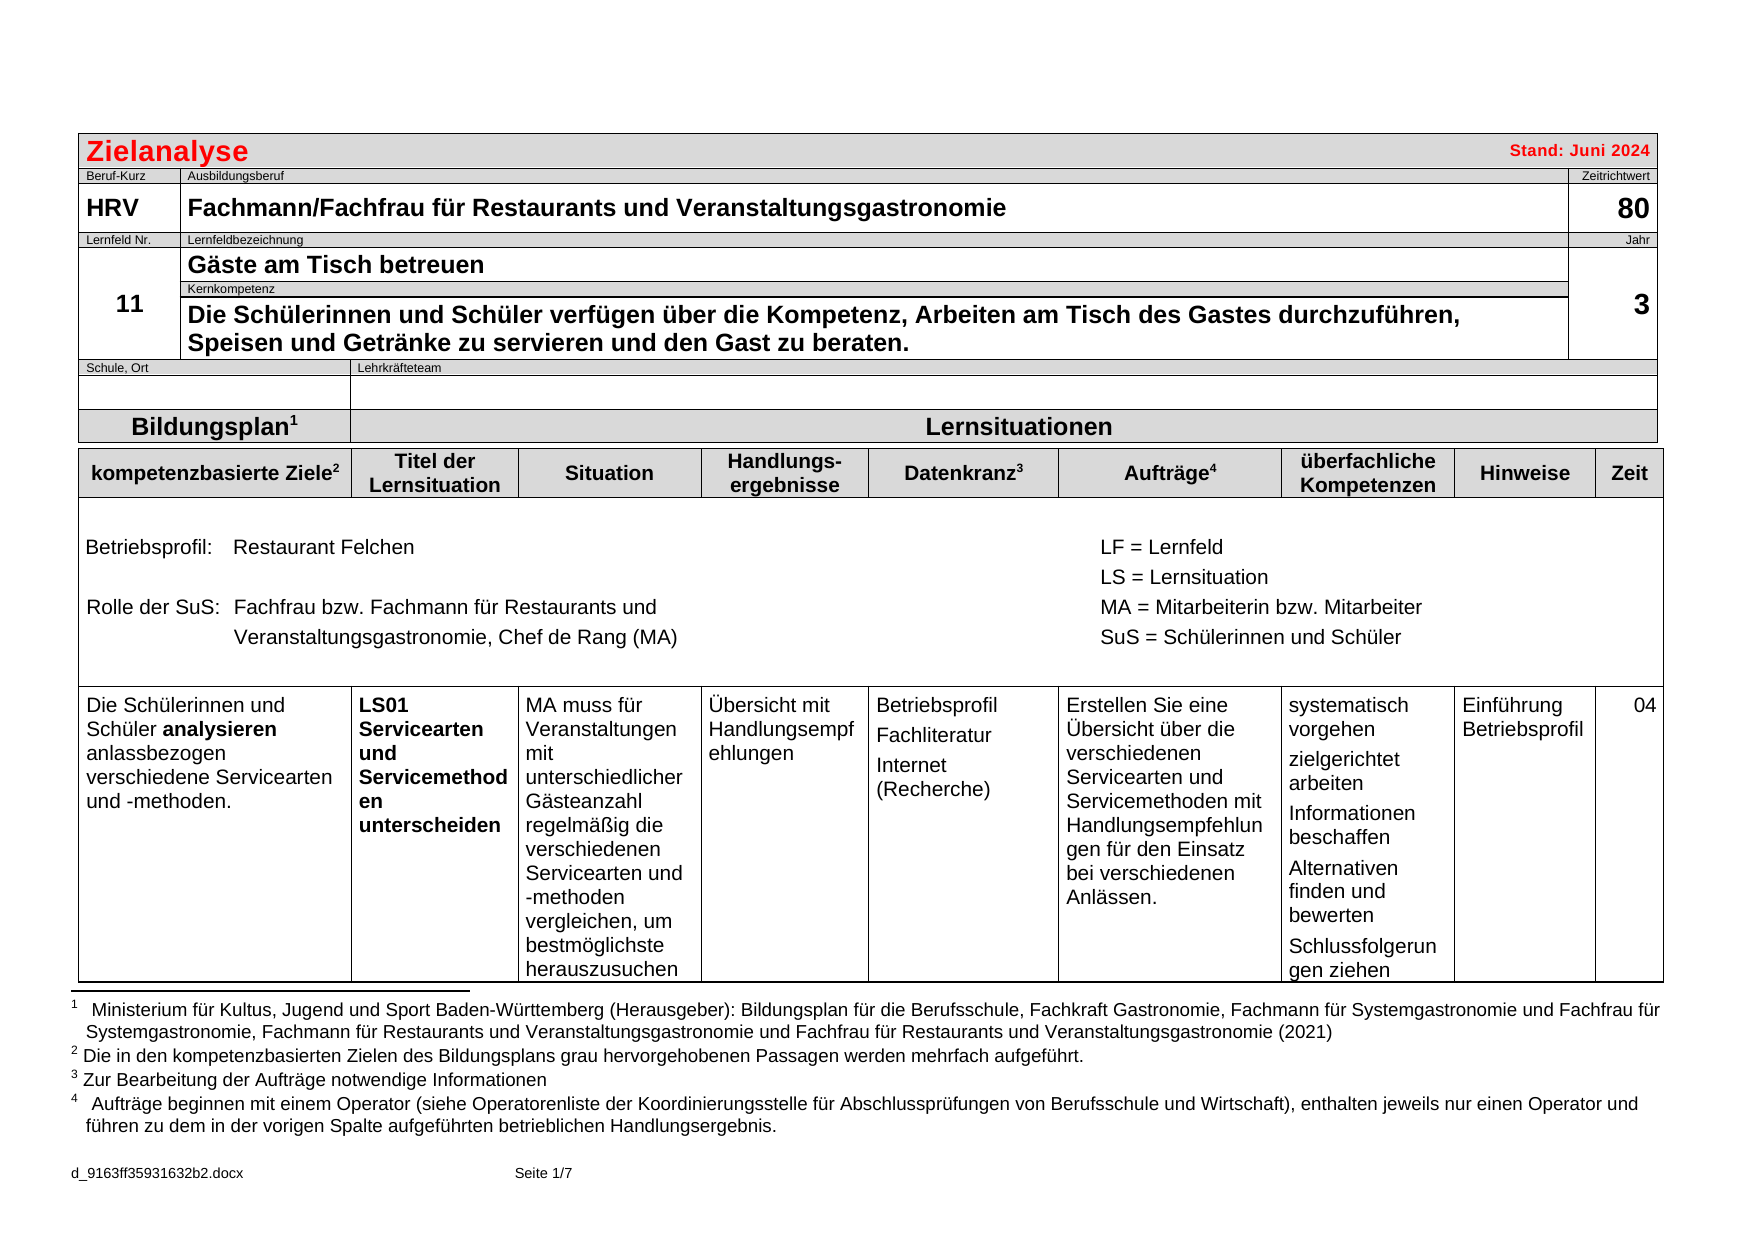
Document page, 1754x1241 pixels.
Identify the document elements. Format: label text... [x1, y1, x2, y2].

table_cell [1282, 687, 1454, 981]
table_cell Gäste am Tisch betreuen [181, 248, 1568, 281]
table_cell 80 [1569, 184, 1657, 232]
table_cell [869, 687, 1058, 981]
table_cell HRV [79, 184, 180, 232]
table_cell Bildungsplan [79, 410, 350, 442]
table_cell Beruf-Kurz [79, 169, 180, 183]
table_cell Lehrkräfteteam [351, 360, 1657, 374]
table_cell [79, 376, 350, 408]
table_cell 04 [1596, 687, 1663, 981]
table_cell Kernkompetenz [181, 282, 1568, 296]
table_header Stand: Juni 2024 [350, 134, 1657, 167]
table_cell 3 [1569, 248, 1657, 359]
table_header kompetenzbasierte Ziele [79, 449, 351, 497]
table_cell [702, 687, 868, 981]
table_header Zeit [1596, 449, 1663, 497]
table_header Zielanalyse [79, 134, 350, 167]
table_cell Betriebsprofil: Restaurant Felchen Rolle der SuS: Fachfrau bzw. Fachmann für Restaurants und Veranstaltungsgastronomie, Chef de Rang (MA) [79, 498, 1075, 686]
table_header Hinweise [1455, 449, 1595, 497]
table_header überfachliche Kompetenzen [1282, 449, 1454, 497]
table_cell Ausbildungsberuf [181, 169, 1568, 183]
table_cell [519, 687, 701, 981]
table_cell Schule, Ort [79, 360, 350, 374]
table_header Titel der Lernsituation [352, 449, 518, 497]
table_cell Lernsituationen [351, 410, 1657, 442]
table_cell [1059, 687, 1281, 981]
table_header Handlungs- ergebnisse [702, 449, 868, 497]
table_header Datenkranz [869, 449, 1058, 497]
table_cell Jahr [1569, 233, 1657, 247]
table_header Aufträge [1059, 449, 1281, 497]
table_cell Lernfeldbezeichnung [181, 233, 1568, 247]
table_header Situation [519, 449, 701, 497]
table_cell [1455, 687, 1595, 981]
table_cell 11 [79, 248, 180, 359]
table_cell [79, 687, 351, 981]
table_cell Lernfeld Nr. [79, 233, 180, 247]
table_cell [352, 687, 518, 981]
table_cell [351, 376, 1657, 408]
table_cell Die Schülerinnen und Schüler verfügen über die Kompetenz, Arbeiten am Tisch des Gastes durchzuführen, Speisen und Getränke zu servieren und den Gast zu beraten. [181, 298, 1568, 359]
table_cell LF = Lernfeld LS = Lernsituation MA = Mitarbeiterin bzw. Mitarbeiter SuS = Schülerinnen und Schüler [1075, 498, 1663, 686]
table_cell Fachmann/Fachfrau für Restaurants und Veranstaltungsgastronomie [181, 184, 1568, 232]
table_cell Zeitrichtwert [1569, 169, 1657, 183]
